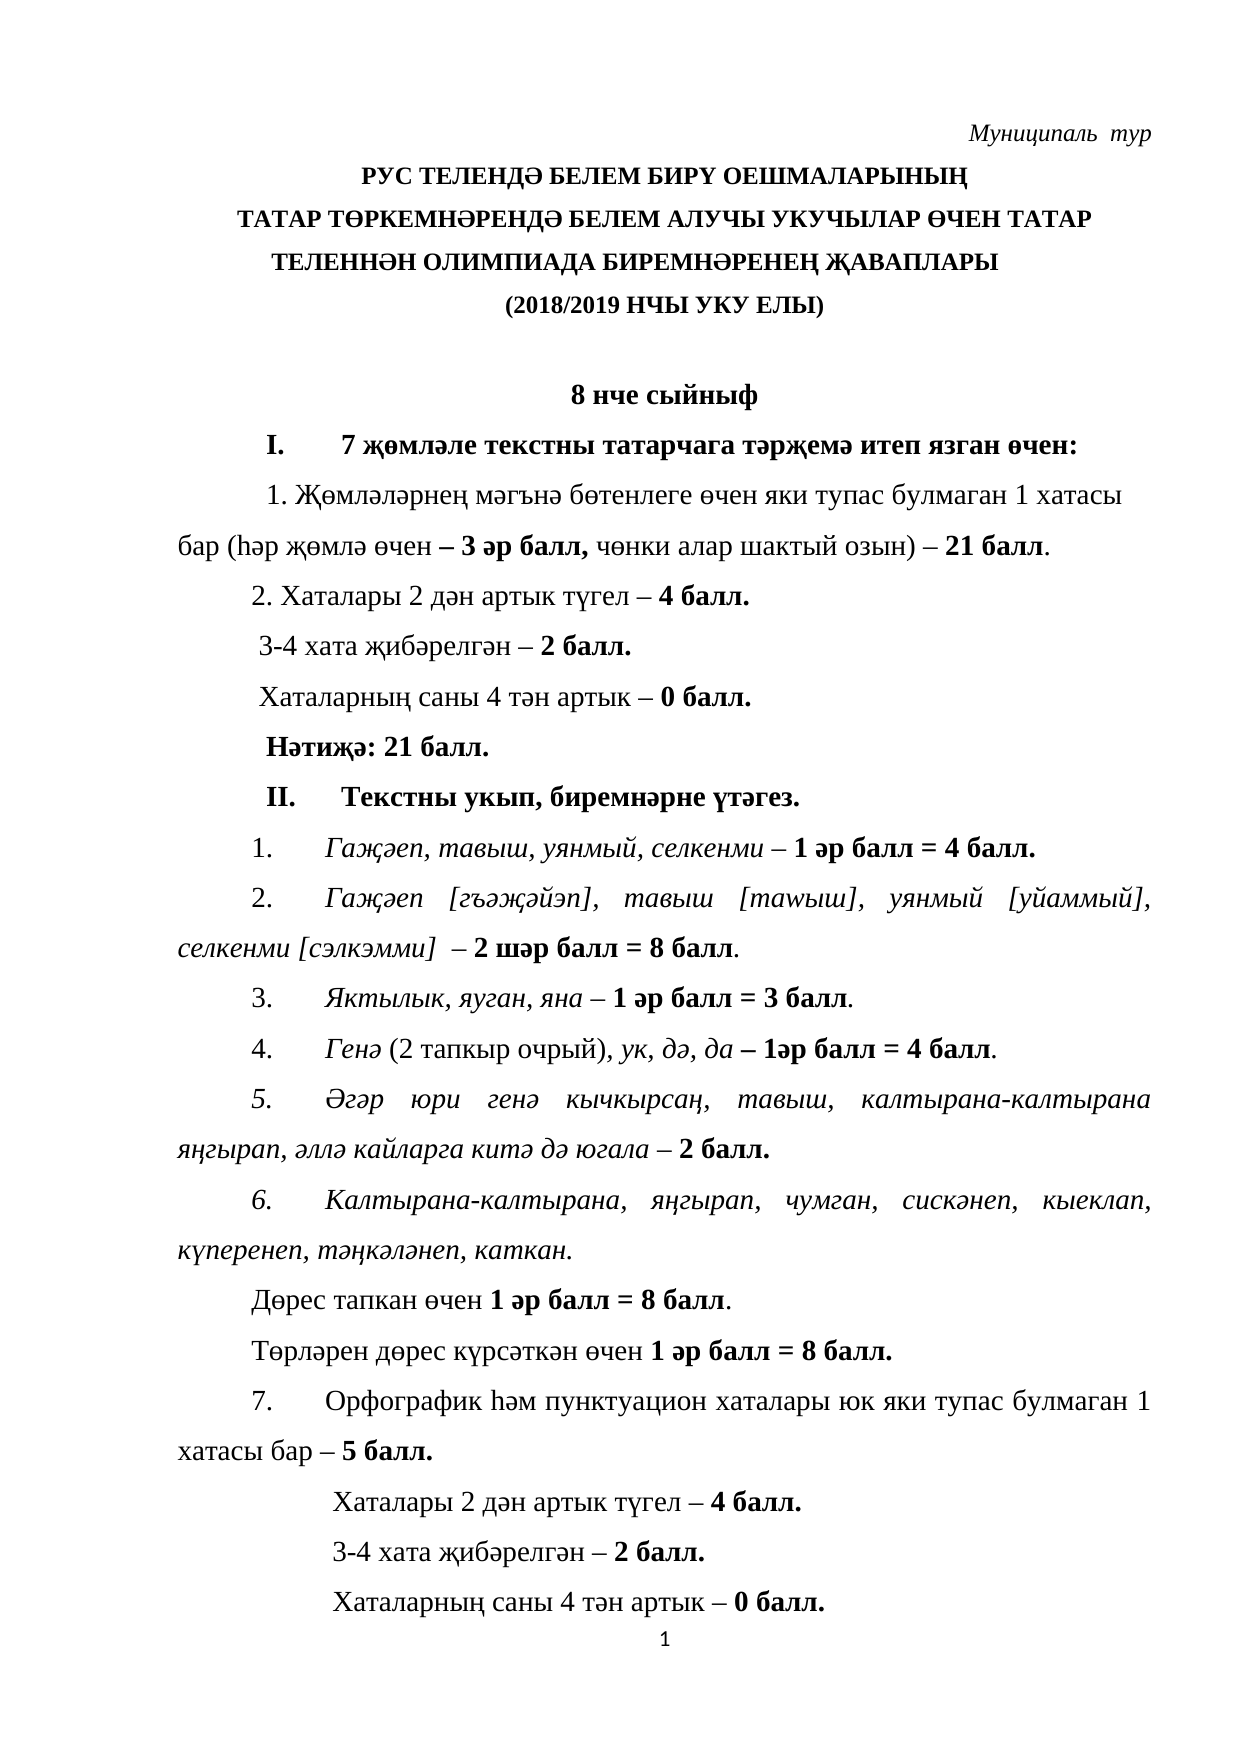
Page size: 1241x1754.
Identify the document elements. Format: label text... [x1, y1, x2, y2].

list Гаҗәеп, тавыш, уянмый, селкенми – 1 әр балл = 4 балл. [177, 830, 1152, 863]
text Дөрес тапкан өчен 1 әр балл = 8 балл. [177, 1282, 1152, 1316]
list 7 җөмләле текстны татарчага тәрҗемә итеп язган өчен: [266, 427, 1152, 461]
list Хаталары 2 дән артык түгел – 4 балл. [251, 1484, 1152, 1517]
list Гаҗәеп [гъәҗәйэп], тавыш [таwыш], уянмый [уйаммый], селкенми [сэлкэмми] – 2 шәр балл = 8 балл. [177, 880, 1152, 964]
list Нәтиҗә: 21 балл. [177, 729, 1152, 763]
text Муниципаль тур [118, 118, 1152, 147]
text (2018/2019 НЧЫ УКУ ЕЛЫ) [118, 291, 1152, 319]
list Генә (2 тапкыр очрый), ук, дә, да – 1әр балл = 4 балл. [177, 1031, 1152, 1064]
text ТАТАР ТӨРКЕМНӘРЕНДӘ БЕЛЕМ АЛУЧЫ УКУЧЫЛАР ӨЧЕН ТАТАР ТЕЛЕННӘН ОЛИМПИАДА БИРЕМНӘРЕНЕҢ ҖАВАПЛАРЫ [118, 204, 1152, 276]
text Төрләрен дөрес күрсәткән өчен 1 әр балл = 8 балл. [177, 1333, 1152, 1366]
list Орфографик һәм пунктуацион хаталары юк яки тупас булмаган 1 хатасы бар – 5 балл. [177, 1383, 1152, 1467]
list Хаталарның саны 4 тән артык – 0 балл. [177, 679, 1152, 712]
list 2. Хаталары 2 дән артык түгел – 4 балл. [177, 578, 1152, 612]
list 3-4 хата җибәрелгән – 2 балл. [251, 1534, 1152, 1568]
list Текстны укып, биремнәрне үтәгез. [266, 779, 1152, 813]
text РУС ТЕЛЕНДӘ БЕЛЕМ БИРҮ ОЕШМАЛАРЫНЫҢ [118, 161, 1152, 190]
list 3-4 хата җибәрелгән – 2 балл. [177, 628, 1152, 662]
text 8 нче сыйныф [103, 377, 1152, 410]
list Калтырана-калтырана, яңгырап, чумган, сискәнеп, кыеклап, күперенеп, тәңкәләнеп, каткан. [177, 1182, 1152, 1266]
list Яктылык, яуган, яна – 1 әр балл = 3 балл. [177, 981, 1152, 1014]
list Хаталарның саны 4 тән артык – 0 балл. [251, 1584, 1152, 1618]
list 1. Җөмләләрнең мәгънә бөтенлеге өчен яки тупас булмаган 1 хатасы бар (һәр җөмлә өчен – 3 әр балл, чөнки алар шактый озын) – 21 балл. [177, 477, 1152, 561]
list Әгәр юри генә кычкырсаң, тавыш, калтырана-калтырана яңгырап, әллә кайларга китә дә югала – 2 балл. [177, 1081, 1152, 1165]
